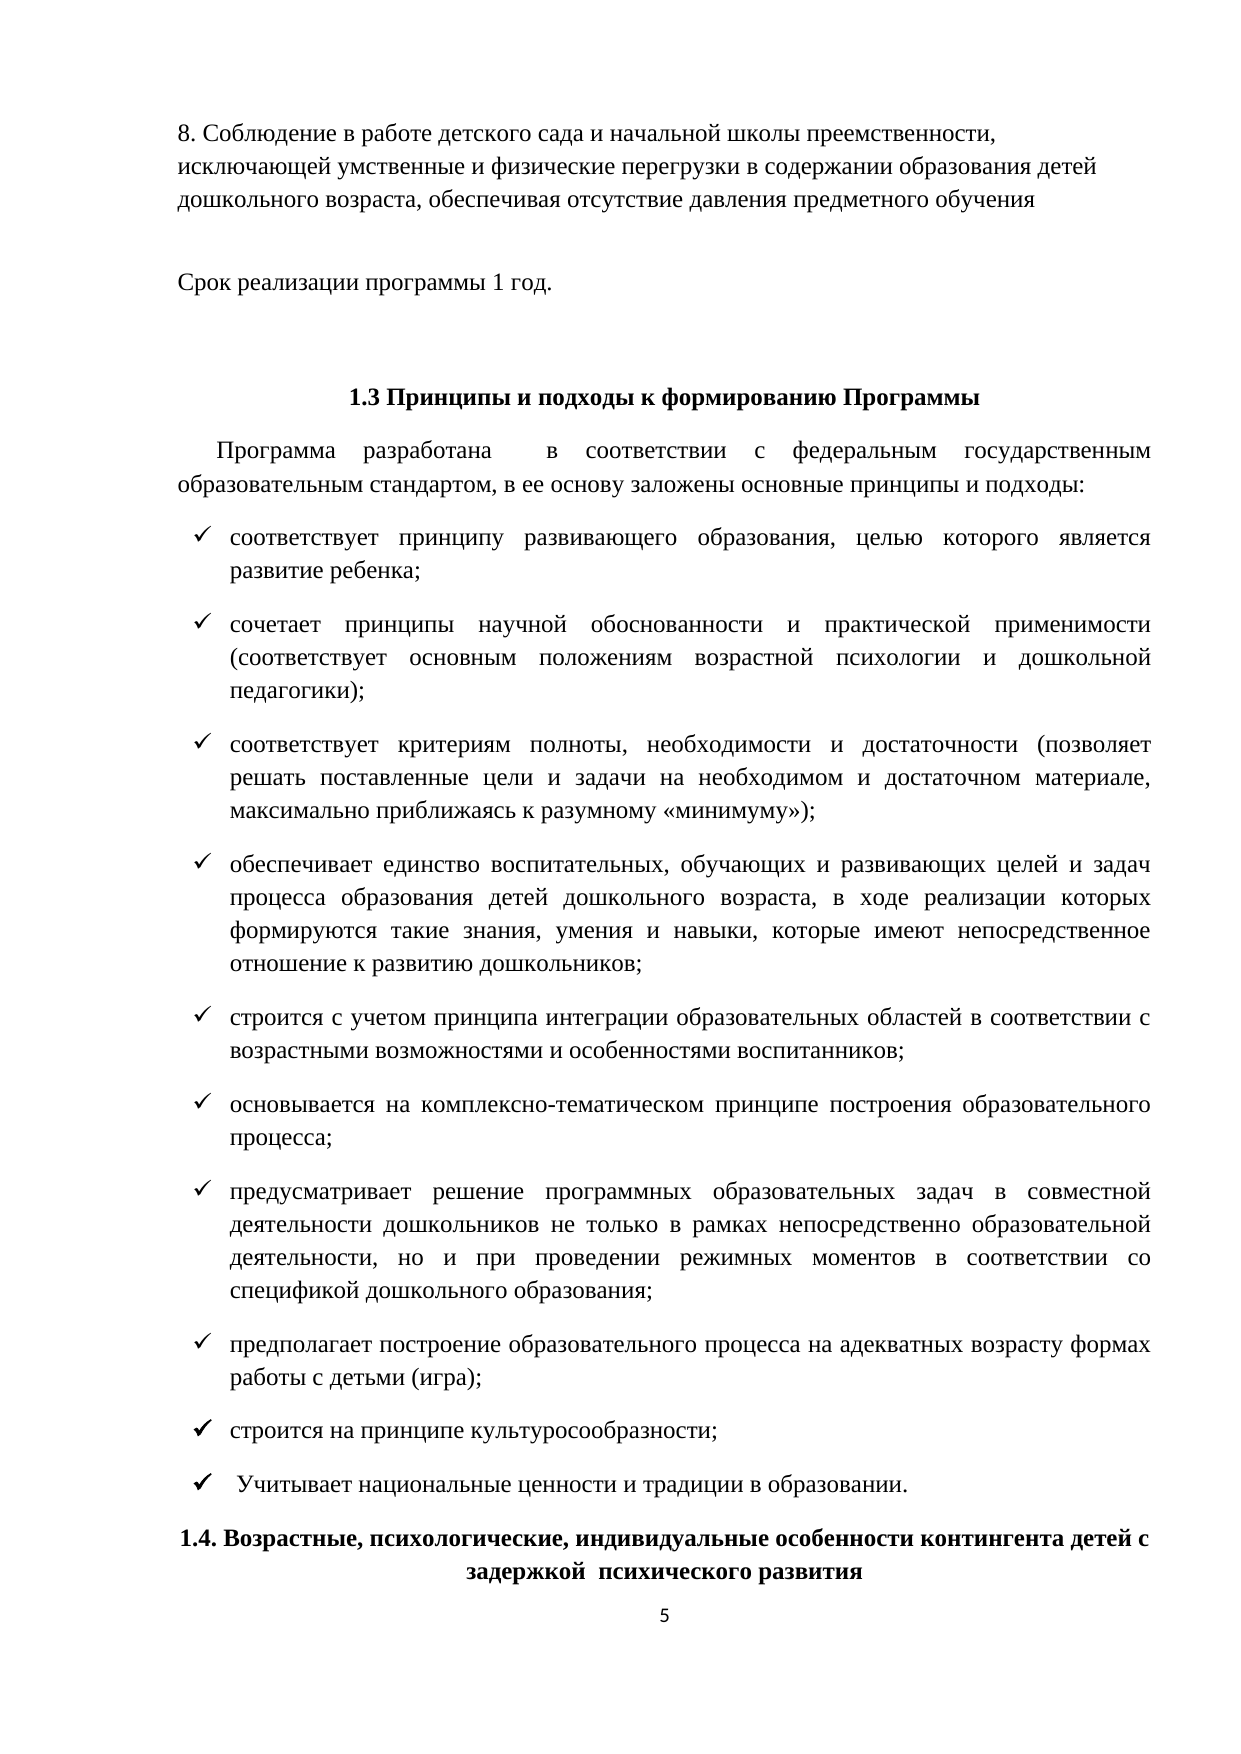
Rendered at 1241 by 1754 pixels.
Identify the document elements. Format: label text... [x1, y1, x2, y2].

list соответствует критериям полноты, необходимости и достаточности (позволяет решать поставленные цели и задачи на необходимом и достаточном материале, максимально приближаясь к разумному «минимуму»); [192, 729, 1152, 824]
list предусматривает решение программных образовательных задач в совместной деятельности дошкольников не только в рамках непосредственно образовательной деятельности, но и при проведении режимных моментов в соответствии со спецификой дошкольного образования; [192, 1176, 1152, 1304]
text Срок реализации программы 1 год. [177, 267, 1152, 296]
list обеспечивает единство воспитательных, обучающих и развивающих целей и задач процесса образования детей дошкольного возраста, в ходе реализации которых формируются такие знания, умения и навыки, которые имеют непосредственное отношение к развитию дошкольников; [192, 849, 1152, 977]
text 1.3 Принципы и подходы к формированию Программы [177, 382, 1152, 411]
text Программа разработана в соответствии с федеральным государственным образовательным стандартом, в ее основу заложены основные принципы и подходы: [177, 436, 1152, 497]
text 8. Соблюдение в работе детского сада и начальной школы преемственности, исключающей умственные и физические перегрузки в содержании образования детей дошкольного возраста, обеспечивая отсутствие давления предметного обучения [177, 118, 1152, 213]
list предполагает построение образовательного процесса на адекватных возрасту формах работы с детьми (игра); [192, 1329, 1152, 1391]
list строится с учетом принципа интеграции образовательных областей в соответствии с возрастными возможностями и особенностями воспитанников; [192, 1002, 1152, 1064]
list основывается на комплексно-тематическом принципе построения образовательного процесса; [192, 1089, 1152, 1151]
text 1.4. Возрастные, психологические, индивидуальные особенности контингента детей с задержкой психического развития [177, 1523, 1152, 1585]
list сочетает принципы научной обоснованности и практической применимости (соответствует основным положениям возрастной психологии и дошкольной педагогики); [192, 609, 1152, 704]
list строится на принципе культуросообразности; [192, 1416, 1152, 1444]
list Учитывает национальные ценности и традиции в образовании. [192, 1469, 1152, 1498]
list соответствует принципу развивающего образования, целью которого является развитие ребенка; [192, 522, 1152, 584]
